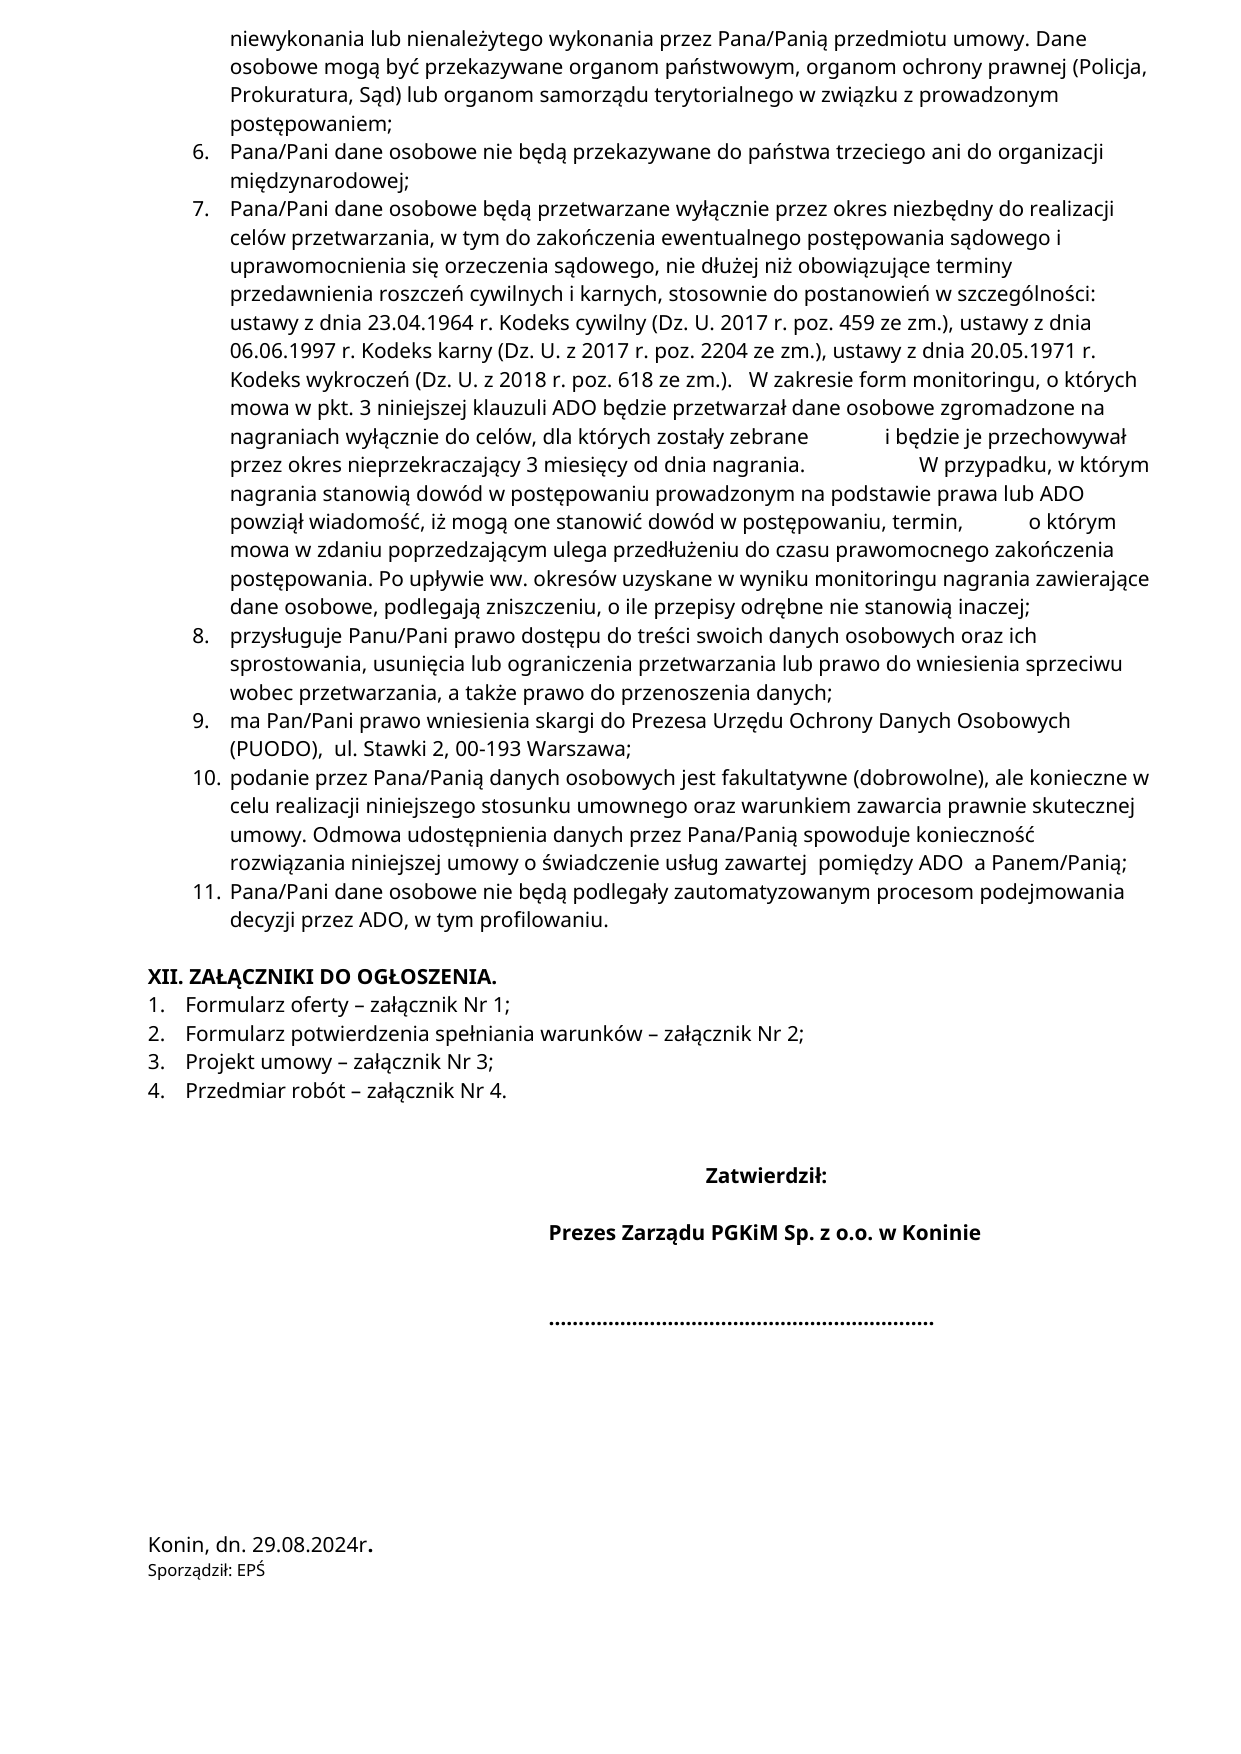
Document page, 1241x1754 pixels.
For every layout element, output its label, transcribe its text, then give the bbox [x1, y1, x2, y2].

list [192, 24, 1152, 137]
list Pana/Pani dane osobowe nie będą podlegały zautomatyzowanym procesom podejmowania decyzji przez ADO, w tym profilowaniu. [192, 877, 1152, 934]
text XII. ZAŁĄCZNIKI DO OGŁOSZENIA. [148, 962, 1152, 991]
list Przedmiar robót – załącznik Nr 4. [148, 1076, 1152, 1104]
text ……………………………………………………….. [148, 1303, 1152, 1332]
list Pana/Pani dane osobowe nie będą przekazywane do państwa trzeciego ani do organizacji międzynarodowej; [192, 137, 1152, 194]
list Formularz oferty – załącznik Nr 1; [148, 991, 1152, 1019]
list Pana/Pani dane osobowe będą przetwarzane wyłącznie przez okres niezbędny do realizacji celów przetwarzania, w tym do zakończenia ewentualnego postępowania sądowego i uprawomocnienia się orzeczenia sądowego, nie dłużej niż obowiązujące terminy przedawnienia roszczeń cywilnych i karnych, stosownie do postanowień w szczególności: ustawy z dnia 23.04.1964 r. Kodeks cywilny (Dz. U. 2017 r. poz. 459 ze zm.), ustawy z dnia 06.06.1997 r. Kodeks karny (Dz. U. z 2017 r. poz. 2204 ze zm.), ustawy z dnia 20.05.1971 r. Kodeks wykroczeń (Dz. U. z 2018 r. poz. 618 ze zm.). W zakresie form monitoringu, o których mowa w pkt. 3 niniejszej klauzuli ADO będzie przetwarzał dane osobowe zgromadzone na nagraniach wyłącznie do celów, dla których zostały zebrane i będzie je przechowywał przez okres nieprzekraczający 3 miesięcy od dnia nagrania. W przypadku, w którym nagrania stanowią dowód w postępowaniu prowadzonym na podstawie prawa lub ADO powziął wiadomość, iż mogą one stanowić dowód w postępowaniu, termin, o którym mowa w zdaniu poprzedzającym ulega przedłużeniu do czasu prawomocnego zakończenia [192, 194, 1152, 564]
list podanie przez Pana/Panią danych osobowych jest fakultatywne (dobrowolne), ale konieczne w celu realizacji niniejszego stosunku umownego oraz warunkiem zawarcia prawnie skutecznej umowy. Odmowa udostępnienia danych przez Pana/Panią spowoduje konieczność rozwiązania niniejszej umowy o świadczenie usług zawartej pomiędzy ADO a Panem/Panią; [192, 763, 1152, 877]
list ma Pan/Pani prawo wniesienia skargi do Prezesa Urzędu Ochrony Danych Osobowych (PUODO), ul. Stawki 2, 00-193 Warszawa; [192, 706, 1152, 763]
list Projekt umowy – załącznik Nr 3; [148, 1047, 1152, 1076]
list przysługuje Panu/Pani prawo dostępu do treści swoich danych osobowych oraz ich sprostowania, usunięcia lub ograniczenia przetwarzania lub prawo do wniesienia sprzeciwu wobec przetwarzania, a także prawo do przenoszenia danych; [192, 621, 1152, 706]
text postępowania. Po upływie ww. okresów uzyskane w wyniku monitoringu nagrania zawierające dane osobowe, podlegają zniszczeniu, o ile przepisy odrębne nie stanowią inaczej; [229, 564, 1152, 621]
text Prezes Zarządu PGKiM Sp. z o.o. w Koninie [148, 1218, 1152, 1246]
text Sporządził: EPŚ [148, 1559, 1152, 1582]
text Konin, dn. 29.08.2024r. [148, 1531, 1152, 1559]
list Formularz potwierdzenia spełniania warunków – załącznik Nr 2; [148, 1019, 1152, 1047]
text Zatwierdził: [148, 1161, 1152, 1189]
